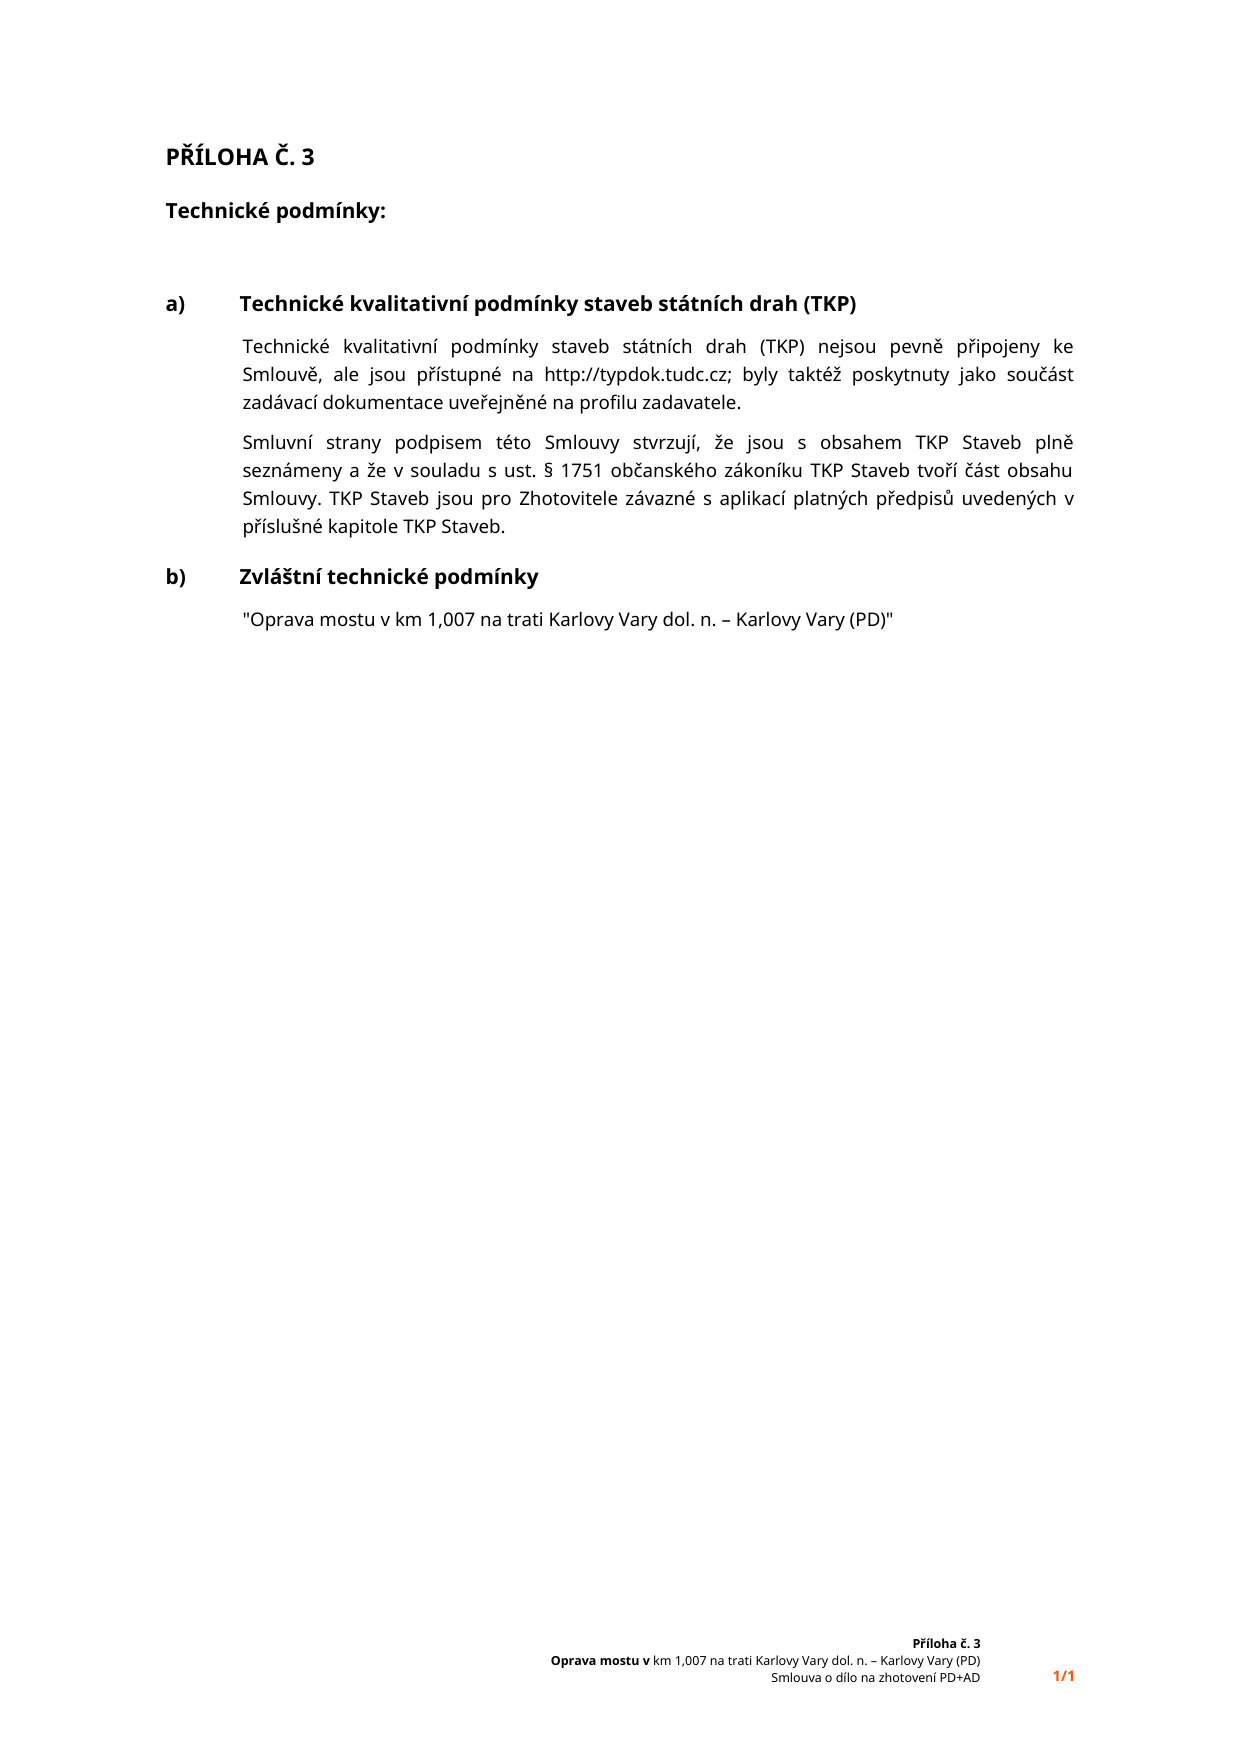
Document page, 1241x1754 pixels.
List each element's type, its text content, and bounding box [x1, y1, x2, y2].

text b) Zvláštní technické podmínky [165, 562, 1075, 591]
text Technické kvalitativní podmínky staveb státních drah (TKP) nejsou pevně připojeny ke Smlouvě, ale jsou přístupné na http://typdok.tudc.cz; byly taktéž poskytnuty jako součást zadávací dokumentace uveřejněné na profilu zadavatele. [242, 333, 1075, 414]
text Příloha č. 3 [165, 141, 1075, 173]
text Smluvní strany podpisem této Smlouvy stvrzují, že jsou s obsahem TKP Staveb plně seznámeny a že v souladu s ust. § 1751 občanského zákoníku TKP Staveb tvoří část obsahu Smlouvy. TKP Staveb jsou pro Zhotovitele závazné s aplikací platných předpisů uvedených v příslušné kapitole TKP Staveb. [242, 429, 1075, 539]
text a) Technické kvalitativní podmínky staveb státních drah (TKP) [165, 289, 1075, 318]
text "Oprava mostu v km 1,007 na trati Karlovy Vary dol. n. – Karlovy Vary (PD)" [242, 606, 1075, 632]
text Technické podmínky: [165, 197, 1075, 225]
